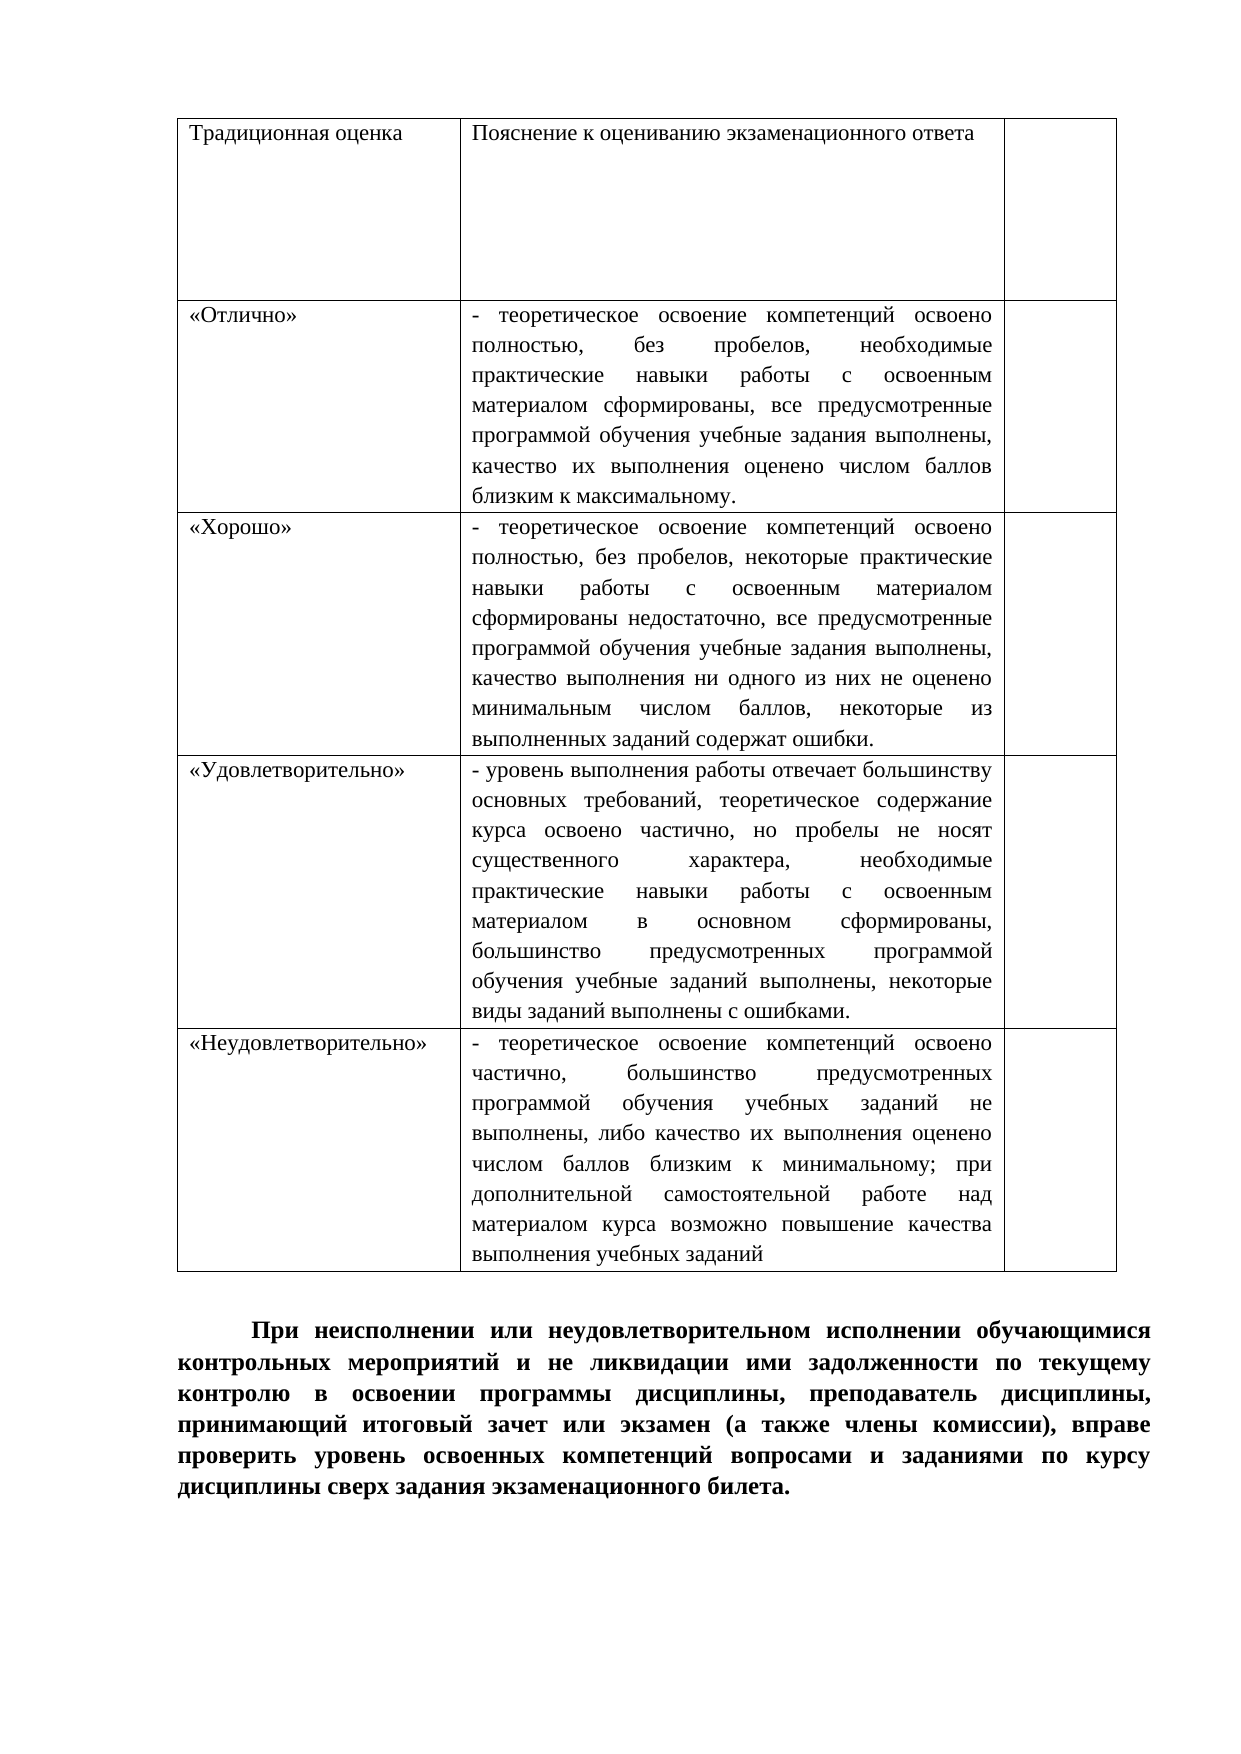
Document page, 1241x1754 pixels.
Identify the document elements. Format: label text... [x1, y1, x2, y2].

table_cell - теоретическое освоение компетенций освоено полностью, без пробелов, некоторые практические навыки работы с освоенным материалом сформированы недостаточно, все предусмотренные программой обучения учебные задания выполнены, качество выполнения ни одного из них не оценено минимальным числом баллов, некоторые из выполненных заданий содержат ошибки. [461, 513, 1004, 755]
table_cell «Удовлетворительно» [178, 756, 460, 1028]
table_cell - теоретическое освоение компетенций освоено частично, большинство предусмотренных программой обучения учебных заданий не выполнены, либо качество их выполнения оценено числом баллов близким к минимальному; при дополнительной самостоятельной работе над материалом курса возможно повышение качества выполнения учебных заданий [461, 1029, 1004, 1271]
table_cell [1005, 119, 1116, 300]
table_cell Пояснение к оцениванию экзаменационного ответа [461, 119, 1004, 300]
text При неисполнении или неудовлетворительном исполнении обучающимися контрольных мероприятий и не ликвидации ими задолженности по текущему контролю в освоении программы дисциплины, преподаватель дисциплины, принимающий итоговый зачет или экзамен (а также члены комиссии), вправе проверить уровень освоенных компетенций вопросами и заданиями по курсу дисциплины сверх задания экзаменационного билета. [177, 1316, 1152, 1499]
table_cell [1005, 513, 1116, 755]
table_cell - теоретическое освоение компетенций освоено полностью, без пробелов, необходимые практические навыки работы с освоенным материалом сформированы, все предусмотренные программой обучения учебные задания выполнены, качество их выполнения оценено числом баллов близким к максимальному. [461, 301, 1004, 512]
table_cell «Хорошо» [178, 513, 460, 755]
table_cell [1005, 1029, 1116, 1271]
table_cell - уровень выполнения работы отвечает большинству основных требований, теоретическое содержание курса освоено частично, но пробелы не носят существенного характера, необходимые практические навыки работы с освоенным материалом в основном сформированы, большинство предусмотренных программой обучения учебные заданий выполнены, некоторые виды заданий выполнены с ошибками. [461, 756, 1004, 1028]
table_cell «Неудовлетворительно» [178, 1029, 460, 1271]
table_cell «Отлично» [178, 301, 460, 512]
table_cell [1005, 756, 1116, 1028]
table_cell [1005, 301, 1116, 512]
table_cell Традиционная оценка [178, 119, 460, 300]
